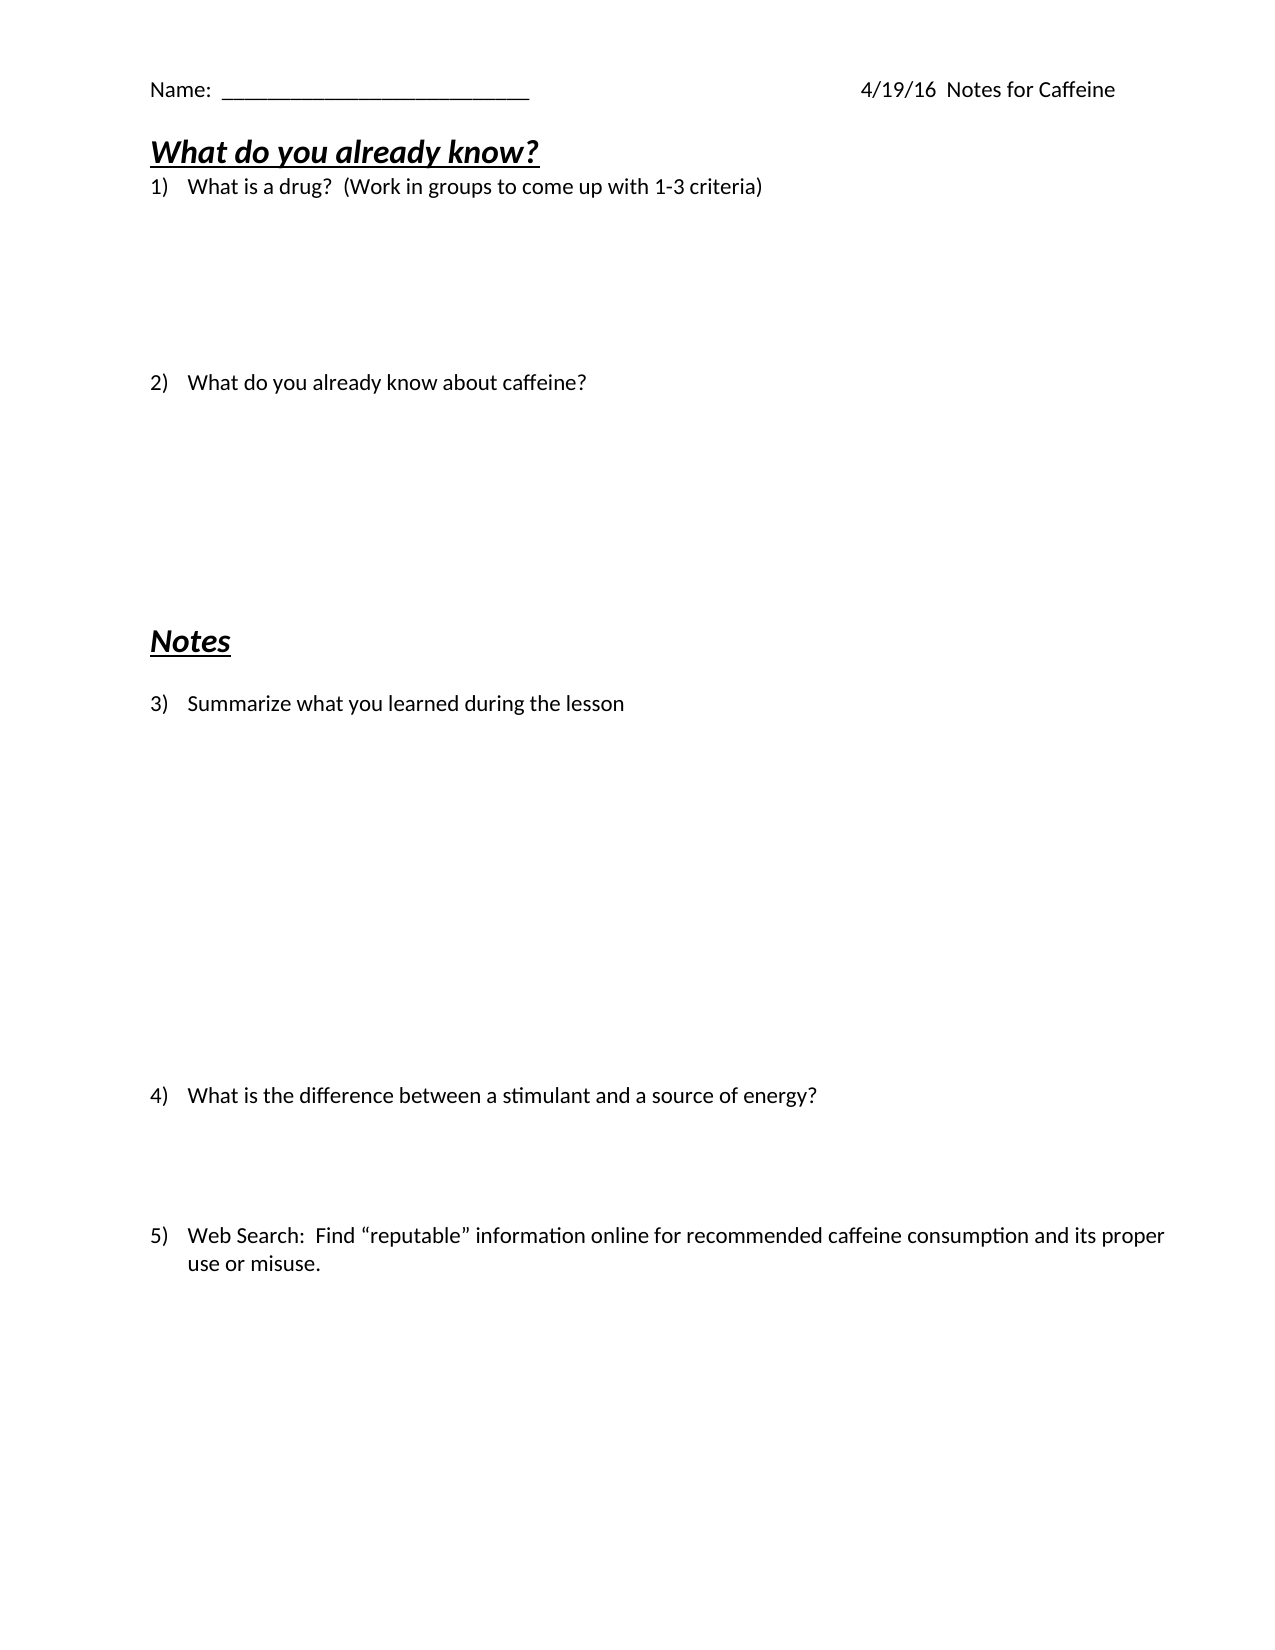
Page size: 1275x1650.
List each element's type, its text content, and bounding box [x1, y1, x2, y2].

text Notes [150, 620, 1200, 661]
text Name: ___________________________ 4/19/16 Notes for Caffeine [150, 75, 1200, 103]
list What do you already know about caffeine? [150, 368, 1200, 396]
list What is a drug? (Work in groups to come up with 1-3 criteria) [150, 172, 1200, 200]
list What is the difference between a stimulant and a source of energy? [150, 1081, 1200, 1109]
text What do you already know? [150, 131, 1200, 172]
list Web Search: Find “reputable” information online for recommended caffeine consumption and its proper use or misuse. [150, 1221, 1200, 1277]
list Summarize what you learned during the lesson [150, 689, 1200, 717]
